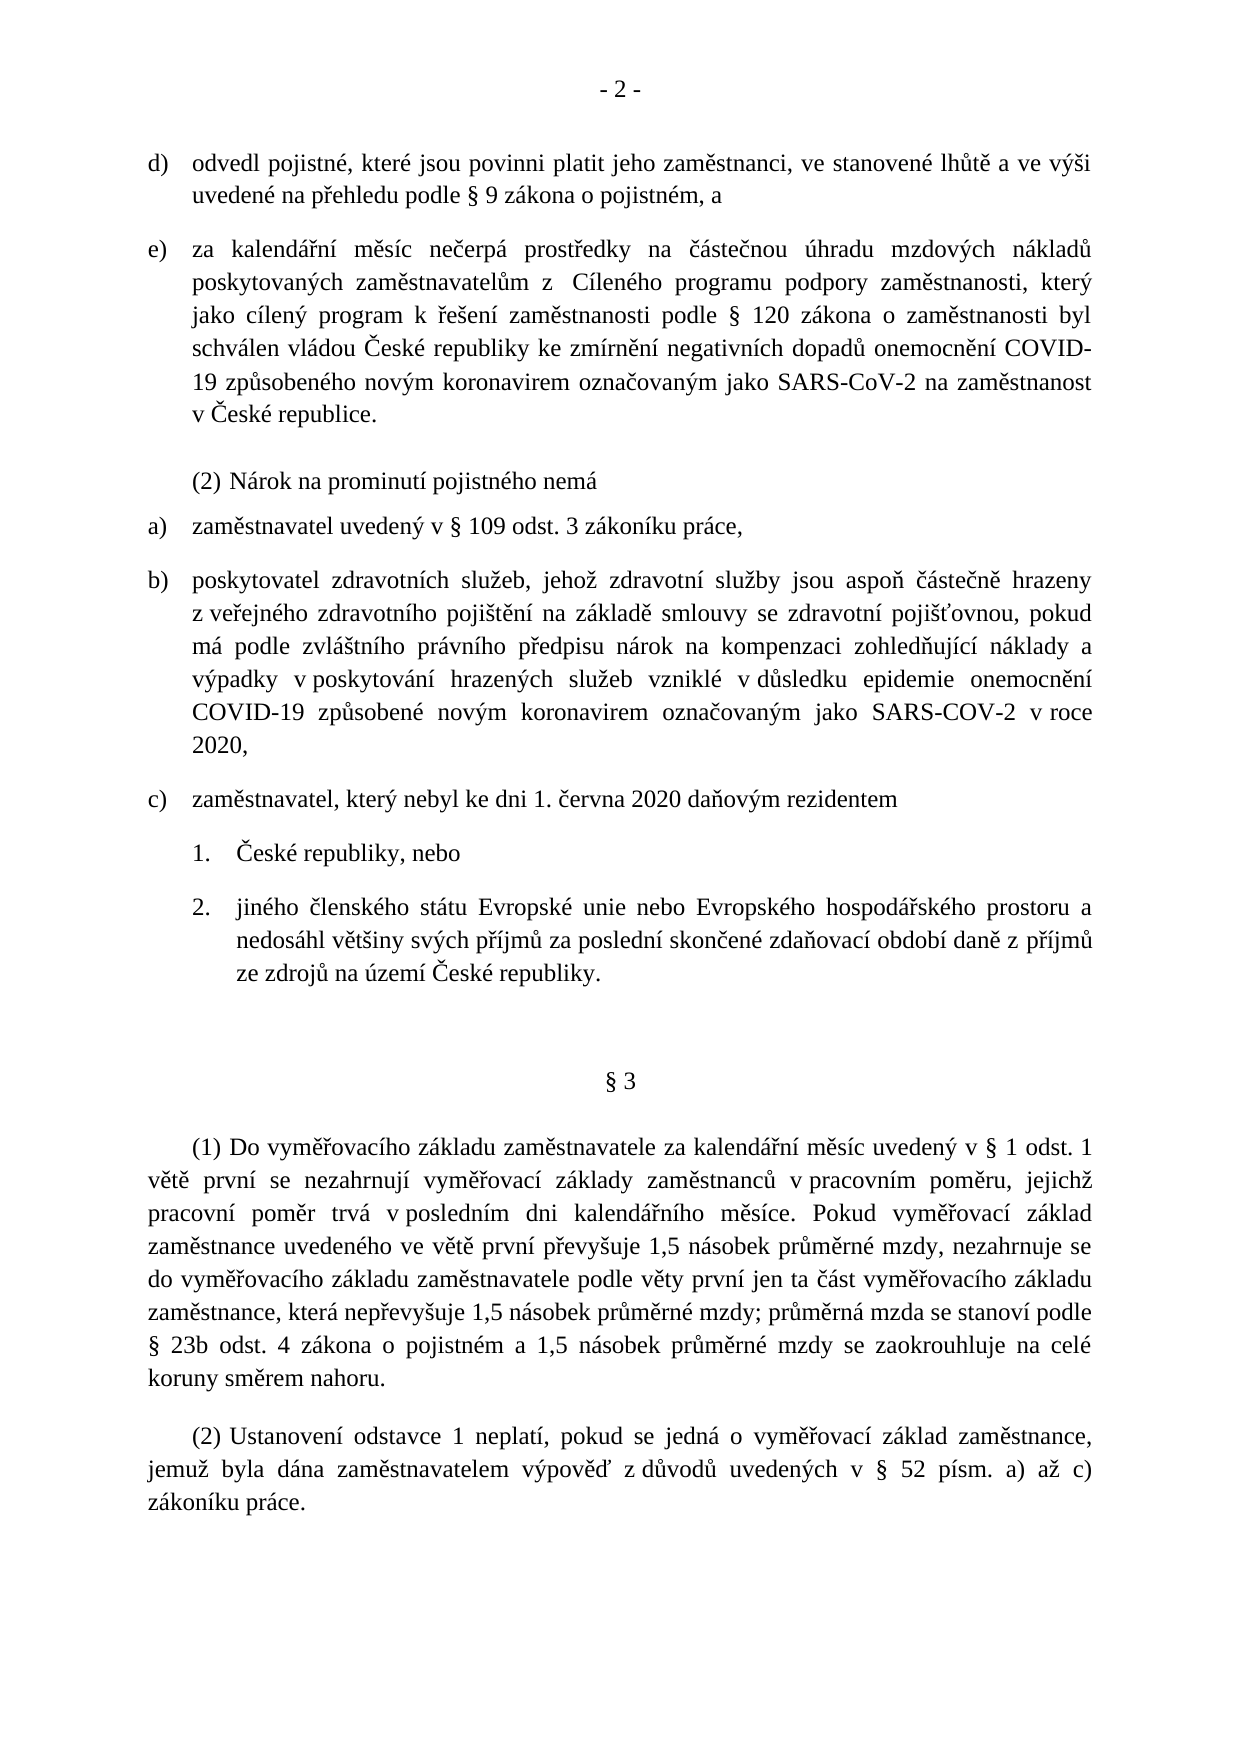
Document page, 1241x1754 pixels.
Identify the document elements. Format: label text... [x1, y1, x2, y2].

text § 3 [148, 1066, 1093, 1094]
text České republiky, nebo [192, 838, 1093, 867]
list Ustanovení odstavce 1 neplatí, pokud se jedná o vyměřovací základ zaměstnance, jemuž byla dána zaměstnavatelem výpověď z důvodů uvedených v § 52 písm. a) až c) zákoníku práce. [148, 1421, 1093, 1516]
text za kalendářní měsíc nečerpá prostředky na částečnou úhradu mzdových nákladů poskytovaných zaměstnavatelům z Cíleného programu podpory zaměstnanosti, který jako cílený program k řešení zaměstnanosti podle § 120 zákona o zaměstnanosti byl schválen vládou České republiky ke zmírnění negativních dopadů onemocnění COVID-19 způsobeného novým koronavirem označovaným jako SARS-CoV-2 na zaměstnanost v České republice. [148, 234, 1093, 428]
text Nárok na prominutí pojistného nemá [148, 466, 1093, 495]
text jiného členského státu Evropské unie nebo Evropského hospodářského prostoru a nedosáhl většiny svých příjmů za poslední skončené zdaňovací období daně z příjmů ze zdrojů na území České republiky. [192, 892, 1093, 987]
list Do vyměřovacího základu zaměstnavatele za kalendářní měsíc uvedený v § 1 odst. 1 větě první se nezahrnují vyměřovací základy zaměstnanců v pracovním poměru, jejichž pracovní poměr trvá v posledním dni kalendářního měsíce. Pokud vyměřovací základ zaměstnance uvedeného ve větě první převyšuje 1,5 násobek průměrné mzdy, nezahrnuje se do vyměřovacího základu zaměstnavatele podle věty první jen ta část vyměřovacího základu zaměstnance, která nepřevyšuje 1,5 násobek průměrné mzdy; průměrná mzda se stanoví podle § 23b odst. 4 zákona o pojistném a 1,5 násobek průměrné mzdy se zaokrouhluje na celé koruny směrem nahoru. [148, 1132, 1093, 1392]
text zaměstnavatel, který nebyl ke dni 1. června 2020 daňovým rezidentem [148, 784, 1093, 813]
text zaměstnavatel uvedený v § 109 odst. 3 zákoníku práce, [148, 511, 1093, 540]
text odvedl pojistné, které jsou povinni platit jeho zaměstnanci, ve stanovené lhůtě a ve výši uvedené na přehledu podle § 9 zákona o pojistném, a [148, 148, 1093, 209]
text poskytovatel zdravotních služeb, jehož zdravotní služby jsou aspoň částečně hrazeny z veřejného zdravotního pojištění na základě smlouvy se zdravotní pojišťovnou, pokud má podle zvláštního právního předpisu nárok na kompenzaci zohledňující náklady a výpadky v poskytování hrazených služeb vzniklé v důsledku epidemie onemocnění COVID-19 způsobené novým koronavirem označovaným jako SARS-COV-2 v roce 2020, [148, 565, 1093, 759]
